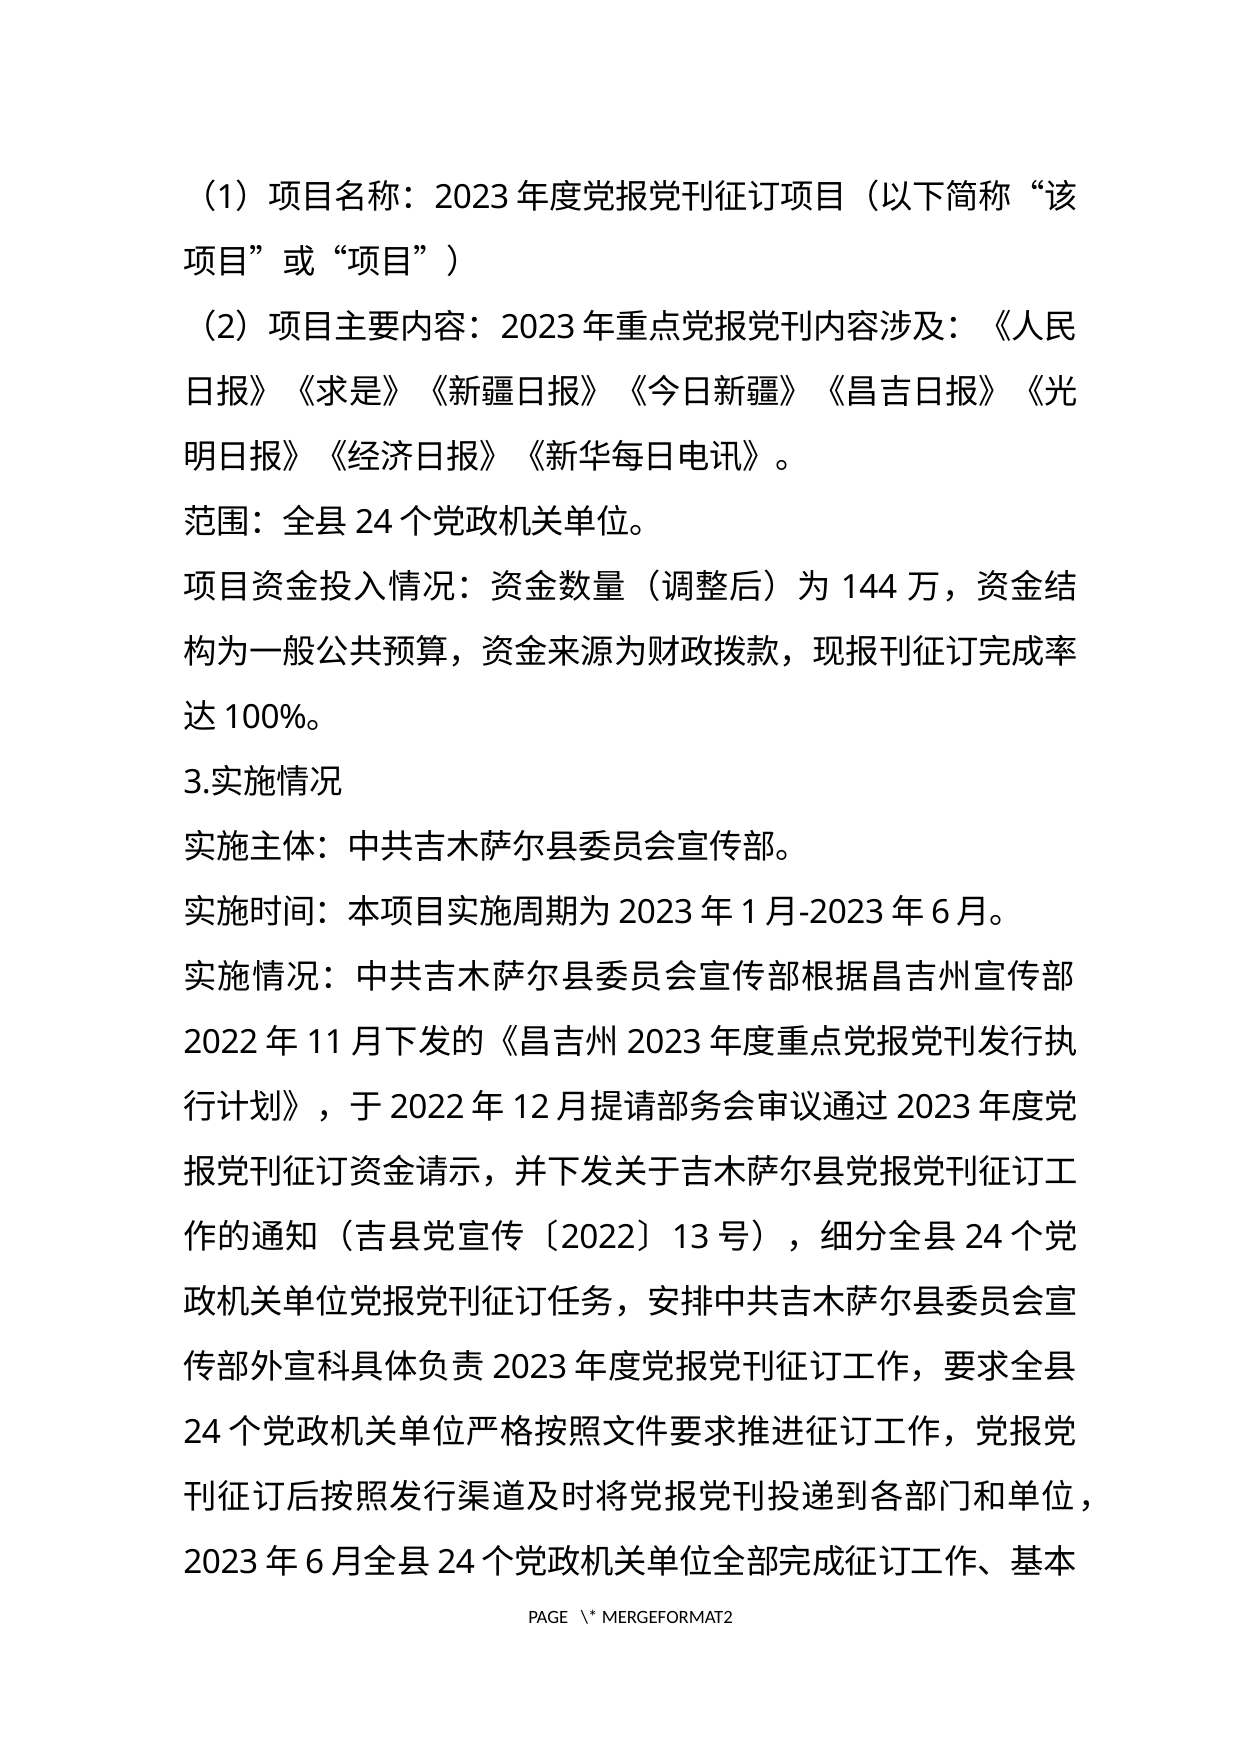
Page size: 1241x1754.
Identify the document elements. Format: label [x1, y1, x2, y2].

text [183, 162, 1078, 1592]
